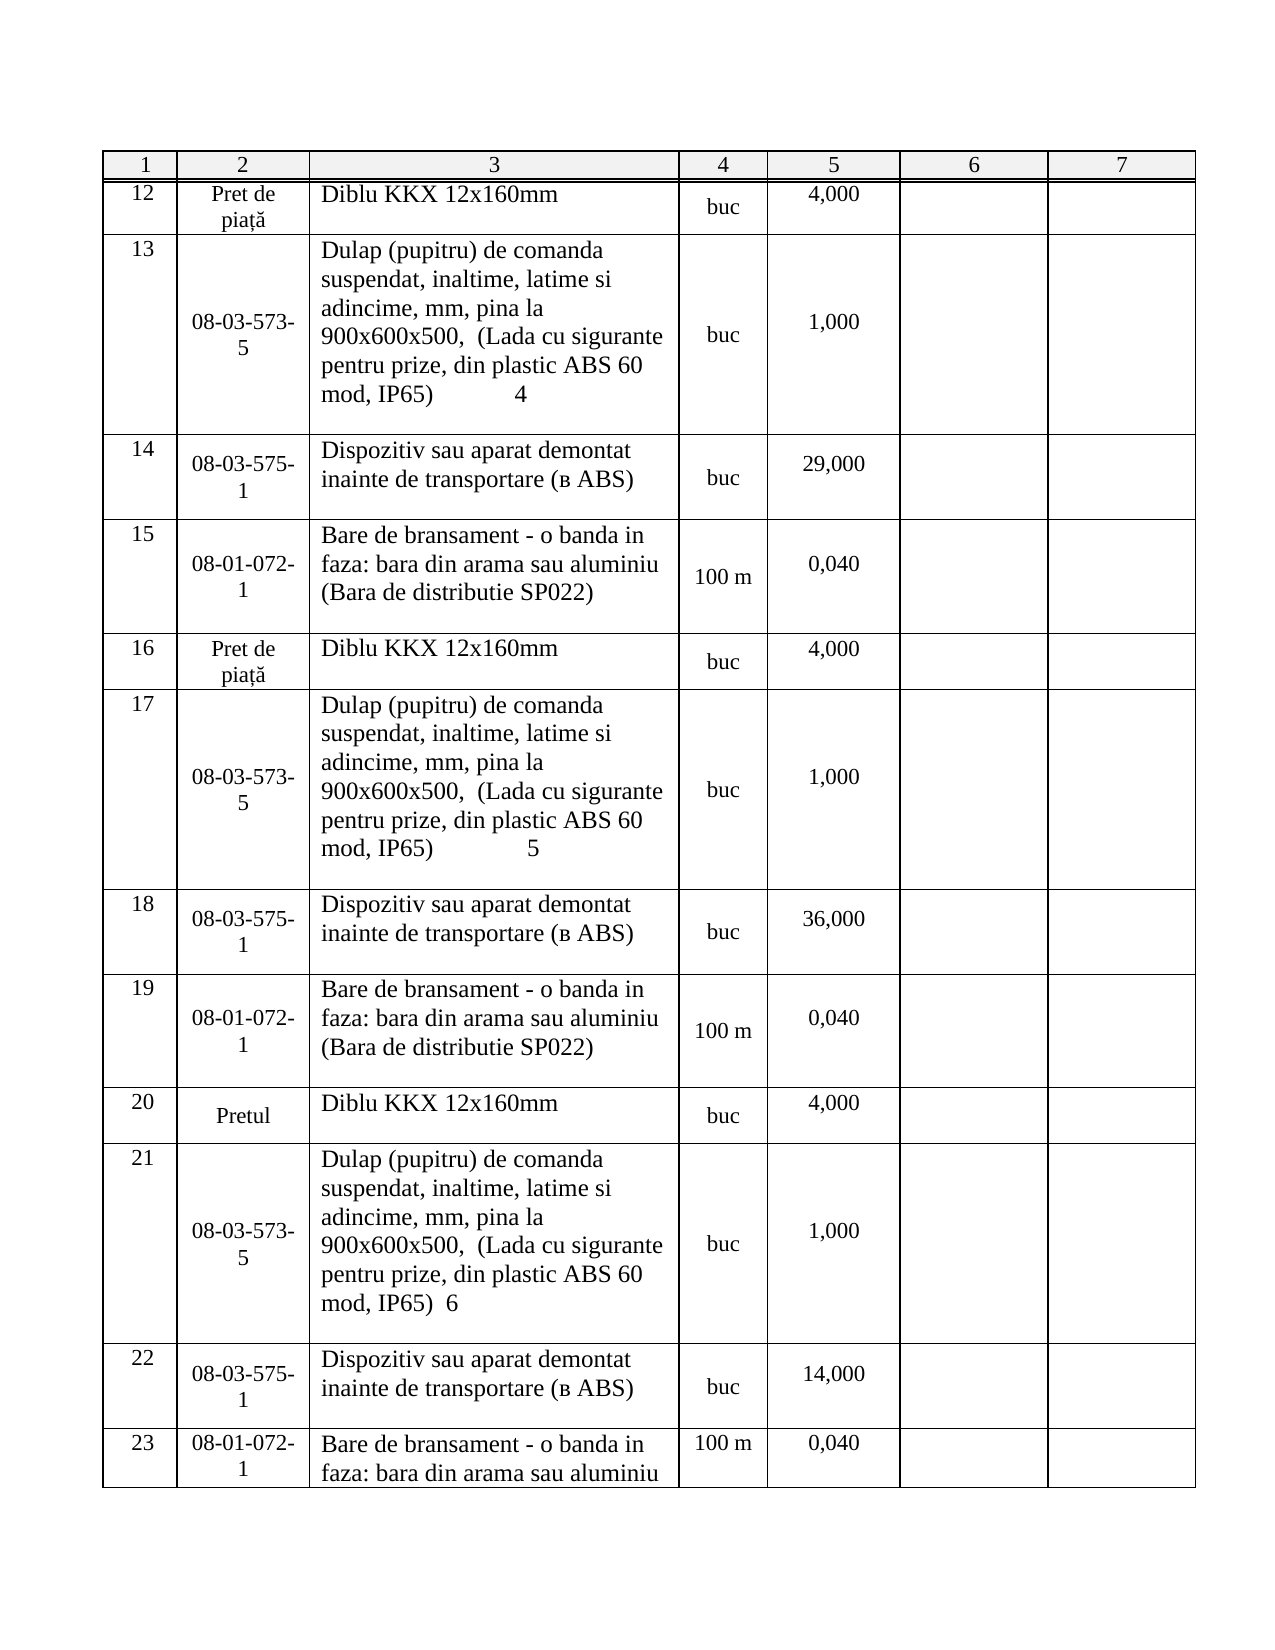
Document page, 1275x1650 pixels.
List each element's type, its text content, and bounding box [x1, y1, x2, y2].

table_cell 08-03-573-5 [178, 1144, 309, 1343]
table_cell Bare de bransament - o banda in faza: bara din arama sau aluminiu (Bara de distributie SP022) [310, 975, 678, 1087]
table_cell 1,000 [768, 1144, 899, 1343]
table_header 6 [901, 152, 1047, 178]
table_cell [1049, 890, 1195, 973]
table_cell buc [680, 235, 767, 434]
table_cell [901, 1429, 1047, 1487]
table_cell 08-03-573-5 [178, 690, 309, 888]
table_cell 15 [104, 520, 176, 632]
table_cell 100 m [680, 520, 767, 632]
table_cell 08-03-575-1 [178, 890, 309, 973]
table_cell 08-01-072-1 [178, 1429, 309, 1487]
table_cell buc [680, 435, 767, 519]
table_cell Diblu KKX 12x160mm [310, 183, 678, 234]
table_cell 4,000 [768, 183, 899, 234]
table_cell [1049, 1144, 1195, 1343]
table_cell Bare de bransament - o banda in faza: bara din arama sau aluminiu (Bara de distributie SP022) [310, 520, 678, 632]
table_cell 0,040 [768, 975, 899, 1087]
table_header 5 [768, 152, 899, 178]
table_cell [1049, 235, 1195, 434]
table_cell 0,040 [768, 1429, 899, 1487]
table_cell 17 [104, 690, 176, 888]
table_cell 18 [104, 890, 176, 973]
table_cell 23 [104, 1429, 176, 1487]
table_cell 12 [104, 183, 176, 234]
table_cell Dulap (pupitru) de comanda suspendat, inaltime, latime si adincime, mm, pina la 900х600х500, (Lada cu sigurante pentru prize, din plastic ABS 60 mod, IP65) 4 [310, 235, 678, 434]
table_cell Pretul [178, 1088, 309, 1143]
table_cell 4,000 [768, 634, 899, 689]
table_cell buc [680, 690, 767, 888]
table_cell buc [680, 183, 767, 234]
table_cell [901, 520, 1047, 632]
table_header 2 [178, 152, 309, 178]
table_cell [901, 890, 1047, 973]
table_cell 13 [104, 235, 176, 434]
table_cell 19 [104, 975, 176, 1087]
table_header 4 [680, 152, 767, 178]
table_cell 22 [104, 1344, 176, 1428]
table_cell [310, 1429, 678, 1487]
table_cell [901, 435, 1047, 519]
table_cell 20 [104, 1088, 176, 1143]
table_cell 16 [104, 634, 176, 689]
table_cell Dispozitiv sau aparat demontat inainte de transportare (в ABS) [310, 1344, 678, 1428]
table_header 1 [104, 152, 176, 178]
table_cell [1049, 1429, 1195, 1487]
table_cell buc [680, 1144, 767, 1343]
table_cell 29,000 [768, 435, 899, 519]
table_cell Dispozitiv sau aparat demontat inainte de transportare (в ABS) [310, 435, 678, 519]
table_cell Diblu KKX 12x160mm [310, 1088, 678, 1143]
table_cell 4,000 [768, 1088, 899, 1143]
table_cell Diblu KKX 12x160mm [310, 634, 678, 689]
table_cell [901, 634, 1047, 689]
table_cell 08-01-072-1 [178, 520, 309, 632]
table_header 7 [1049, 152, 1195, 178]
table_cell 100 m [680, 1429, 767, 1487]
table_cell [1049, 1088, 1195, 1143]
table_cell 1,000 [768, 690, 899, 888]
table_cell [1049, 183, 1195, 234]
table_cell Pret de piață [178, 634, 309, 689]
table_cell buc [680, 1088, 767, 1143]
table_cell 100 m [680, 975, 767, 1087]
table_cell Dispozitiv sau aparat demontat inainte de transportare (в ABS) [310, 890, 678, 973]
table_cell [901, 183, 1047, 234]
table_cell [1049, 1344, 1195, 1428]
table_cell [901, 1144, 1047, 1343]
table_cell 36,000 [768, 890, 899, 973]
table_cell buc [680, 634, 767, 689]
table_header 3 [310, 152, 678, 178]
table_cell 08-03-575-1 [178, 1344, 309, 1428]
table_cell [901, 1344, 1047, 1428]
table_cell [1049, 634, 1195, 689]
table_cell 0,040 [768, 520, 899, 632]
table_cell [1049, 690, 1195, 888]
table_cell [901, 975, 1047, 1087]
table_cell 1,000 [768, 235, 899, 434]
table_cell buc [680, 1344, 767, 1428]
table_cell [1049, 520, 1195, 632]
table_cell 21 [104, 1144, 176, 1343]
table_cell Dulap (pupitru) de comanda suspendat, inaltime, latime si adincime, mm, pina la 900х600х500, (Lada cu sigurante pentru prize, din plastic ABS 60 mod, IP65) 5 [310, 690, 678, 888]
table_cell 14,000 [768, 1344, 899, 1428]
table_cell [901, 235, 1047, 434]
table_cell buc [680, 890, 767, 973]
table_cell 08-03-575-1 [178, 435, 309, 519]
table_cell 08-03-573-5 [178, 235, 309, 434]
table_cell 14 [104, 435, 176, 519]
table_cell [1049, 435, 1195, 519]
table_cell [901, 1088, 1047, 1143]
table_cell 08-01-072-1 [178, 975, 309, 1087]
table_cell [1049, 975, 1195, 1087]
table_cell [901, 690, 1047, 888]
table_cell Dulap (pupitru) de comanda suspendat, inaltime, latime si adincime, mm, pina la 900х600х500, (Lada cu sigurante pentru prize, din plastic ABS 60 mod, IP65) 6 [310, 1144, 678, 1343]
table_cell Pret de piață [178, 183, 309, 234]
